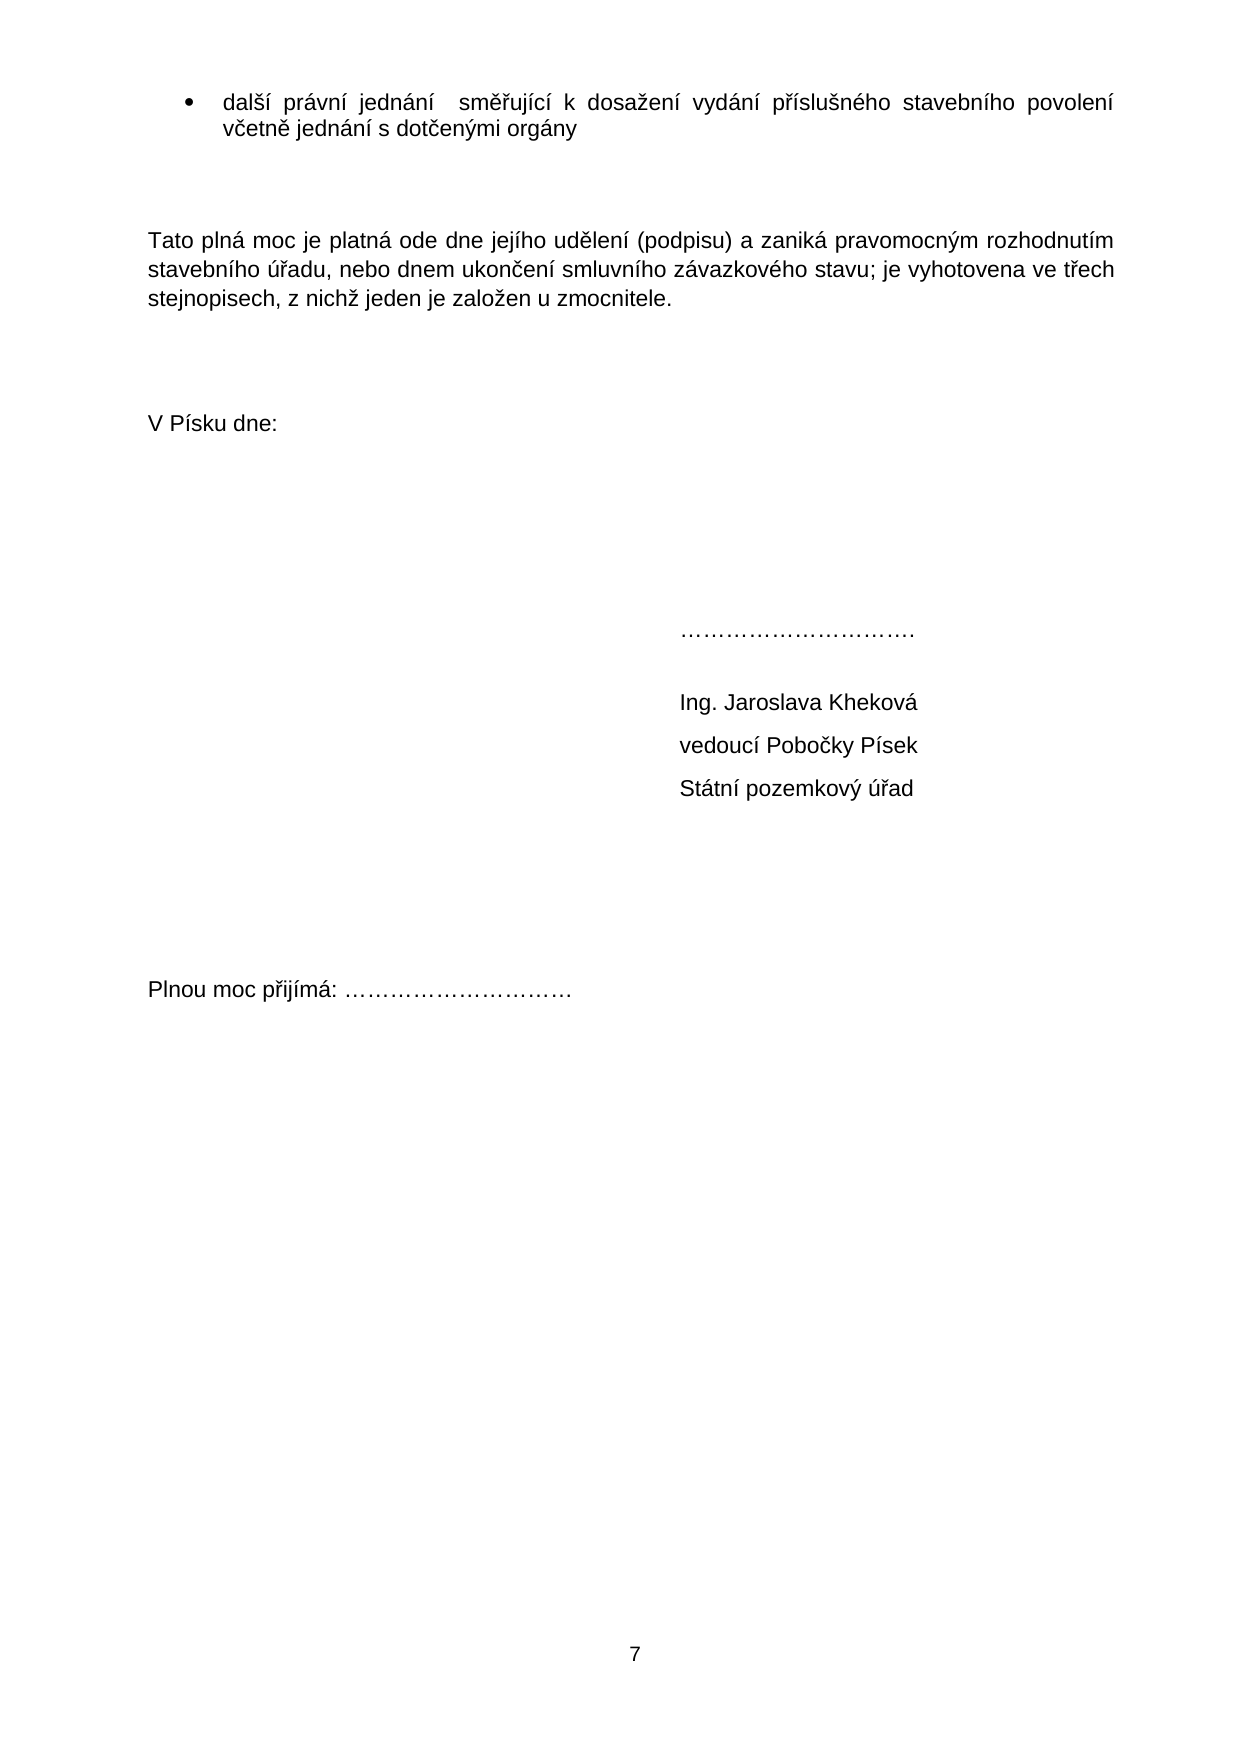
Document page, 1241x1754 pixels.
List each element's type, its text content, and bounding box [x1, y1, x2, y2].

text Plnou moc přijímá: ………………………… [148, 976, 1122, 1002]
text …………………………. [679, 616, 1122, 673]
text Státní pozemkový úřad [679, 775, 1122, 801]
list další právní jednání směřující k dosažení vydání příslušného stavebního povolení včetně jednání s dotčenými orgány [185, 89, 1115, 141]
text Ing. Jaroslava Kheková [679, 689, 1122, 716]
text V Písku dne: [148, 408, 1115, 437]
text vedoucí Pobočky Písek [679, 732, 1122, 758]
text Tato plná moc je platná ode dne jejího udělení (podpisu) a zaniká pravomocným rozhodnutím stavebního úřadu, nebo dnem ukončení smluvního závazkového stavu; je vyhotovena ve třech stejnopisech, z nichž jeden je založen u zmocnitele. [148, 225, 1115, 312]
